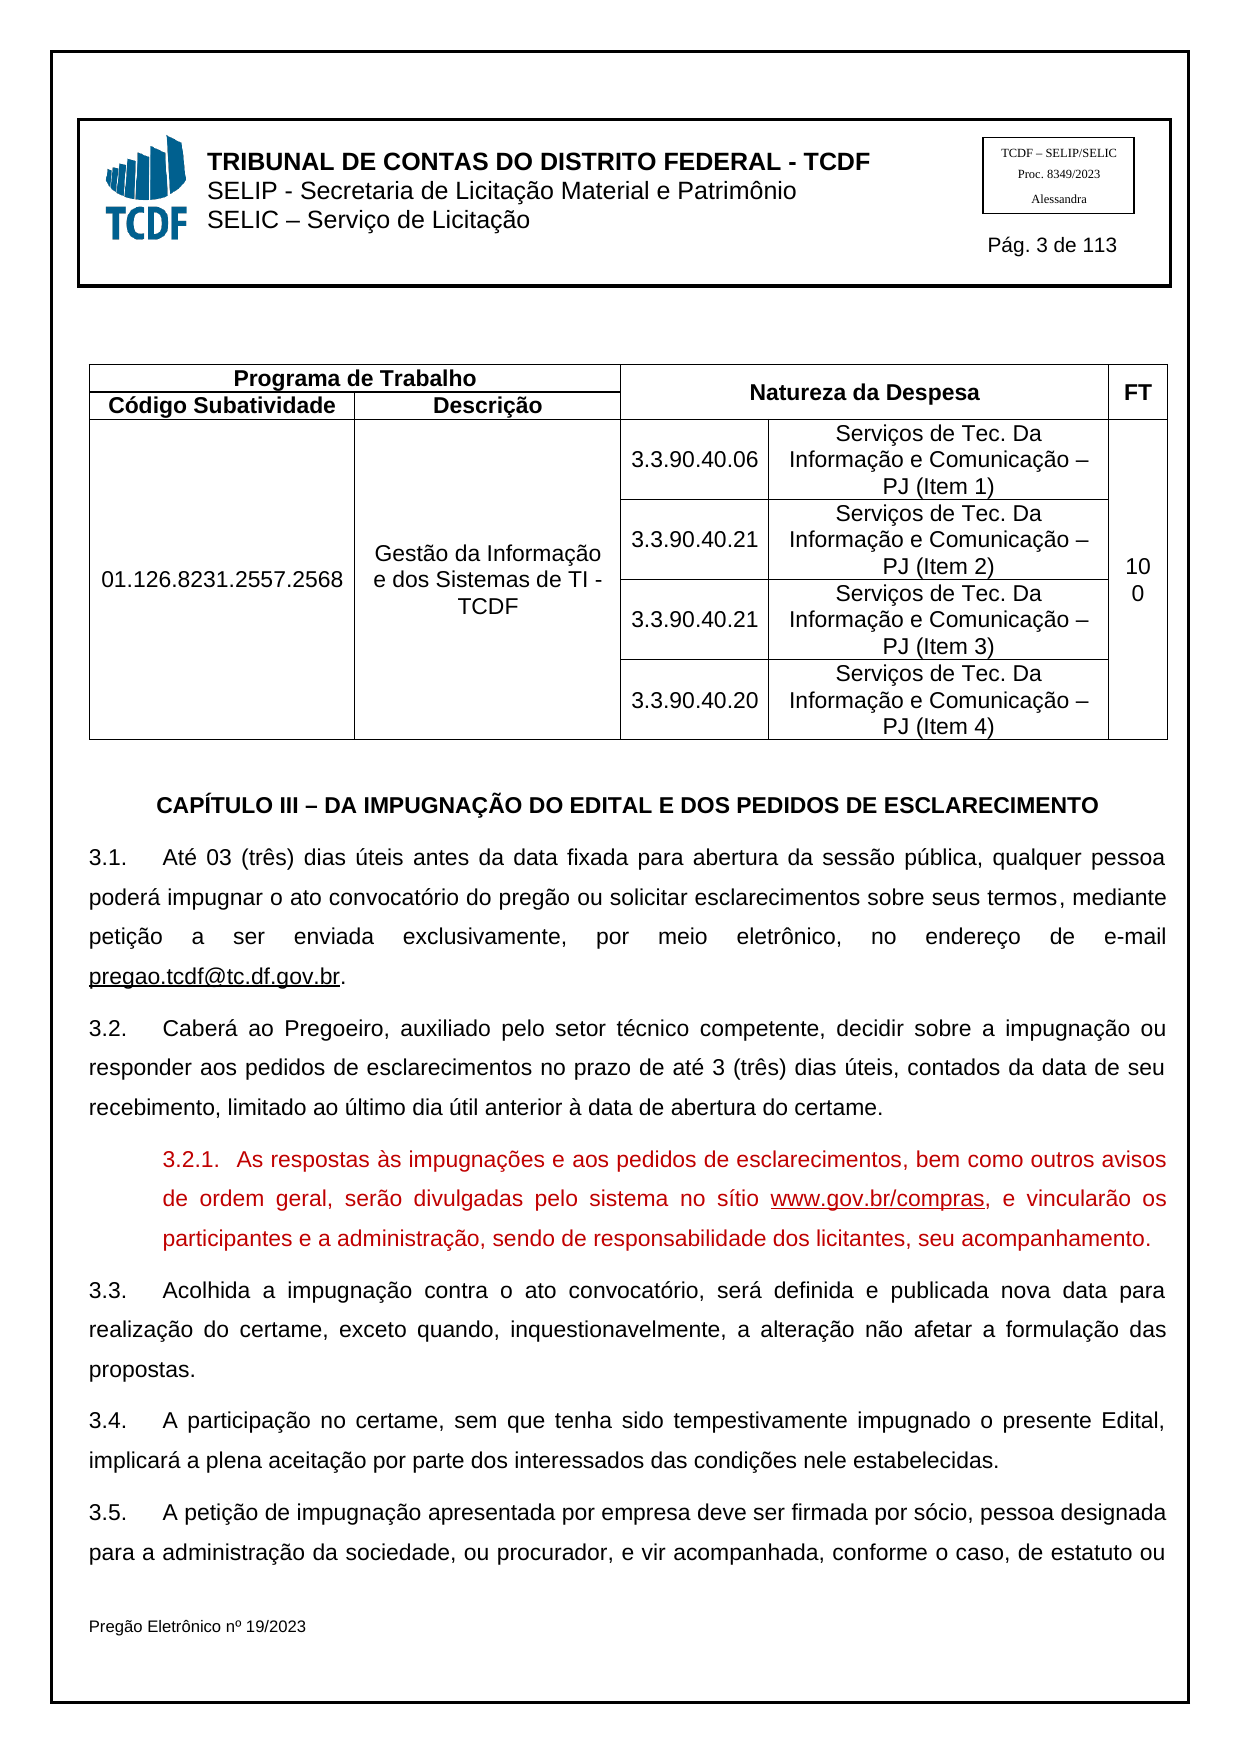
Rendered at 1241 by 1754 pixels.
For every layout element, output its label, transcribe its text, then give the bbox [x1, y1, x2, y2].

table_cell 3.3.90.40.06 [621, 420, 768, 499]
table_cell Serviços de Tec. Da Informação e Comunicação – PJ (Item 2) [769, 500, 1108, 579]
text 3.4. A participação no certame, sem que tenha sido tempestivamente impugnado o presente Edital, implicará a plena aceitação por parte dos interessados das condições nele estabelecidas. [89, 1407, 1167, 1473]
table_cell 01.126.8231.2557.2568 [90, 420, 354, 739]
text 3.3. Acolhida a impugnação contra o ato convocatório, será definida e publicada nova data para realização do certame, exceto quando, inquestionavelmente, a alteração não afetar a formulação das propostas. [89, 1277, 1167, 1382]
table_cell Serviços de Tec. Da Informação e Comunicação – PJ (Item 1) [769, 420, 1108, 499]
table_cell 3.3.90.40.20 [621, 660, 768, 739]
text 3.2.1. As respostas às impugnações e aos pedidos de esclarecimentos, bem como outros avisos de ordem geral, serão divulgadas pelo sistema no sítio www.gov.br/compras, e vincularão os participantes e a administração, sendo de responsabilidade dos licitantes, seu acompanhamento. [162, 1146, 1167, 1251]
table_cell 3.3.90.40.21 [621, 500, 768, 579]
table_cell Descrição [355, 393, 620, 419]
table_cell Gestão da Informação e dos Sistemas de TI - TCDF [355, 420, 620, 739]
picture [91, 132, 201, 242]
table_cell Código Subatividade [90, 393, 354, 419]
table_header FT [1109, 365, 1167, 419]
table_cell Serviços de Tec. Da Informação e Comunicação – PJ (Item 4) [769, 660, 1108, 739]
text Capítulo IIi – dA IMPUGNAÇÃO do edital e dos pedidos de esclarecimento [89, 792, 1167, 819]
text 3.1. Até 03 (três) dias úteis antes da data fixada para abertura da sessão pública, qualquer pessoa poderá impugnar o ato convocatório do pregão ou solicitar esclarecimentos sobre seus termos, mediante petição a ser enviada exclusivamente, por meio eletrônico, no endereço de e-mail pregao.tcdf@tc.df.gov.br. [89, 844, 1167, 989]
table_cell 3.3.90.40.21 [621, 580, 768, 659]
text 3.2. Caberá ao Pregoeiro, auxiliado pelo setor técnico competente, decidir sobre a impugnação ou responder aos pedidos de esclarecimentos no prazo de até 3 (três) dias úteis, contados da data de seu recebimento, limitado ao último dia útil anterior à data de abertura do certame. [89, 1015, 1167, 1120]
table_cell 100 [1109, 420, 1167, 739]
table_header Natureza da Despesa [621, 365, 1108, 419]
table_cell Serviços de Tec. Da Informação e Comunicação – PJ (Item 3) [769, 580, 1108, 659]
table_header Programa de Trabalho [90, 365, 620, 391]
